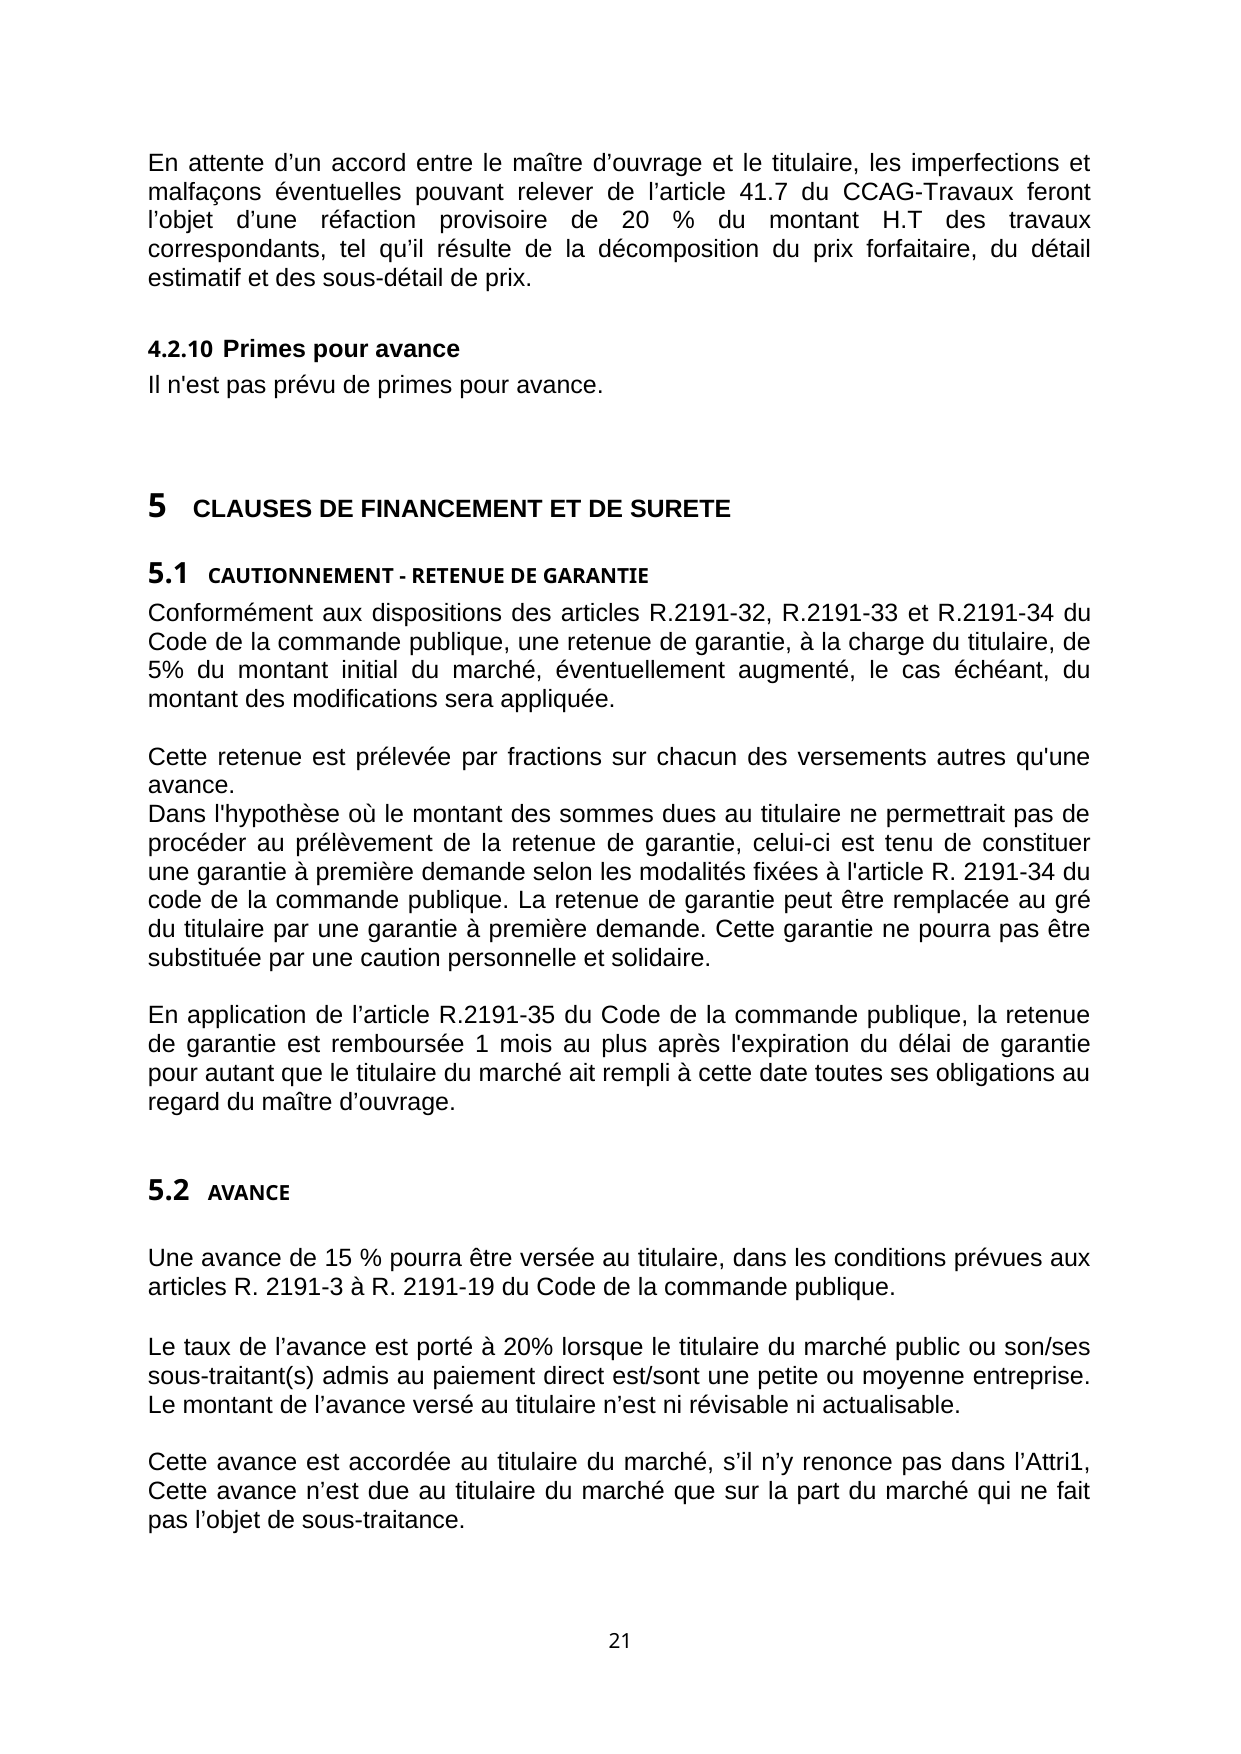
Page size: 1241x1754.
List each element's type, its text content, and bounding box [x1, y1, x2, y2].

subtitle CLAUSES DE FINANCEMENT ET DE SURETE [148, 481, 1092, 527]
text Il n'est pas prévu de primes pour avance. [148, 370, 1092, 399]
text Conformément aux dispositions des articles R.2191-32, R.2191-33 et R.2191-34 du Code de la commande publique, une retenue de garantie, à la charge du titulaire, de 5% du montant initial du marché, éventuellement augmenté, le cas échéant, du montant des modifications sera appliquée. [148, 598, 1092, 713]
subtitle Primes pour avance [148, 333, 1092, 364]
subtitle CAUTIONNEMENT - RETENUE DE GARANTIE [148, 552, 1092, 592]
text Une avance de 15 % pourra être versée au titulaire, dans les conditions prévues aux articles R. 2191-3 à R. 2191-19 du Code de la commande publique. [148, 1243, 1092, 1301]
text Cette retenue est prélevée par fractions sur chacun des versements autres qu'une avance. [148, 742, 1092, 799]
text En application de l’article R.2191-35 du Code de la commande publique, la retenue de garantie est remboursée 1 mois au plus après l'expiration du délai de garantie pour autant que le titulaire du marché ait rempli à cette date toutes ses obligations au regard du maître d’ouvrage. [148, 1000, 1092, 1115]
text Dans l'hypothèse où le montant des sommes dues au titulaire ne permettrait pas de procéder au prélèvement de la retenue de garantie, celui-ci est tenu de constituer une garantie à première demande selon les modalités fixées à l'article R. 2191-34 du code de la commande publique. La retenue de garantie peut être remplacée au gré du titulaire par une garantie à première demande. Cette garantie ne pourra pas être substituée par une caution personnelle et solidaire. [148, 799, 1092, 972]
text Cette avance est accordée au titulaire du marché, s’il n’y renonce pas dans l’Attri1, Cette avance n’est due au titulaire du marché que sur la part du marché qui ne fait pas l’objet de sous-traitance. [148, 1447, 1092, 1533]
subtitle AVANCE [148, 1169, 1092, 1209]
text Le taux de l’avance est porté à 20% lorsque le titulaire du marché public ou son/ses sous-traitant(s) admis au paiement direct est/sont une petite ou moyenne entreprise. Le montant de l’avance versé au titulaire n’est ni révisable ni actualisable. [148, 1332, 1092, 1418]
text En attente d’un accord entre le maître d’ouvrage et le titulaire, les imperfections et malfaçons éventuelles pouvant relever de l’article 41.7 du CCAG-Travaux feront l’objet d’une réfaction provisoire de 20 % du montant H.T des travaux correspondants, tel qu’il résulte de la décomposition du prix forfaitaire, du détail estimatif et des sous-détail de prix. [148, 148, 1092, 291]
